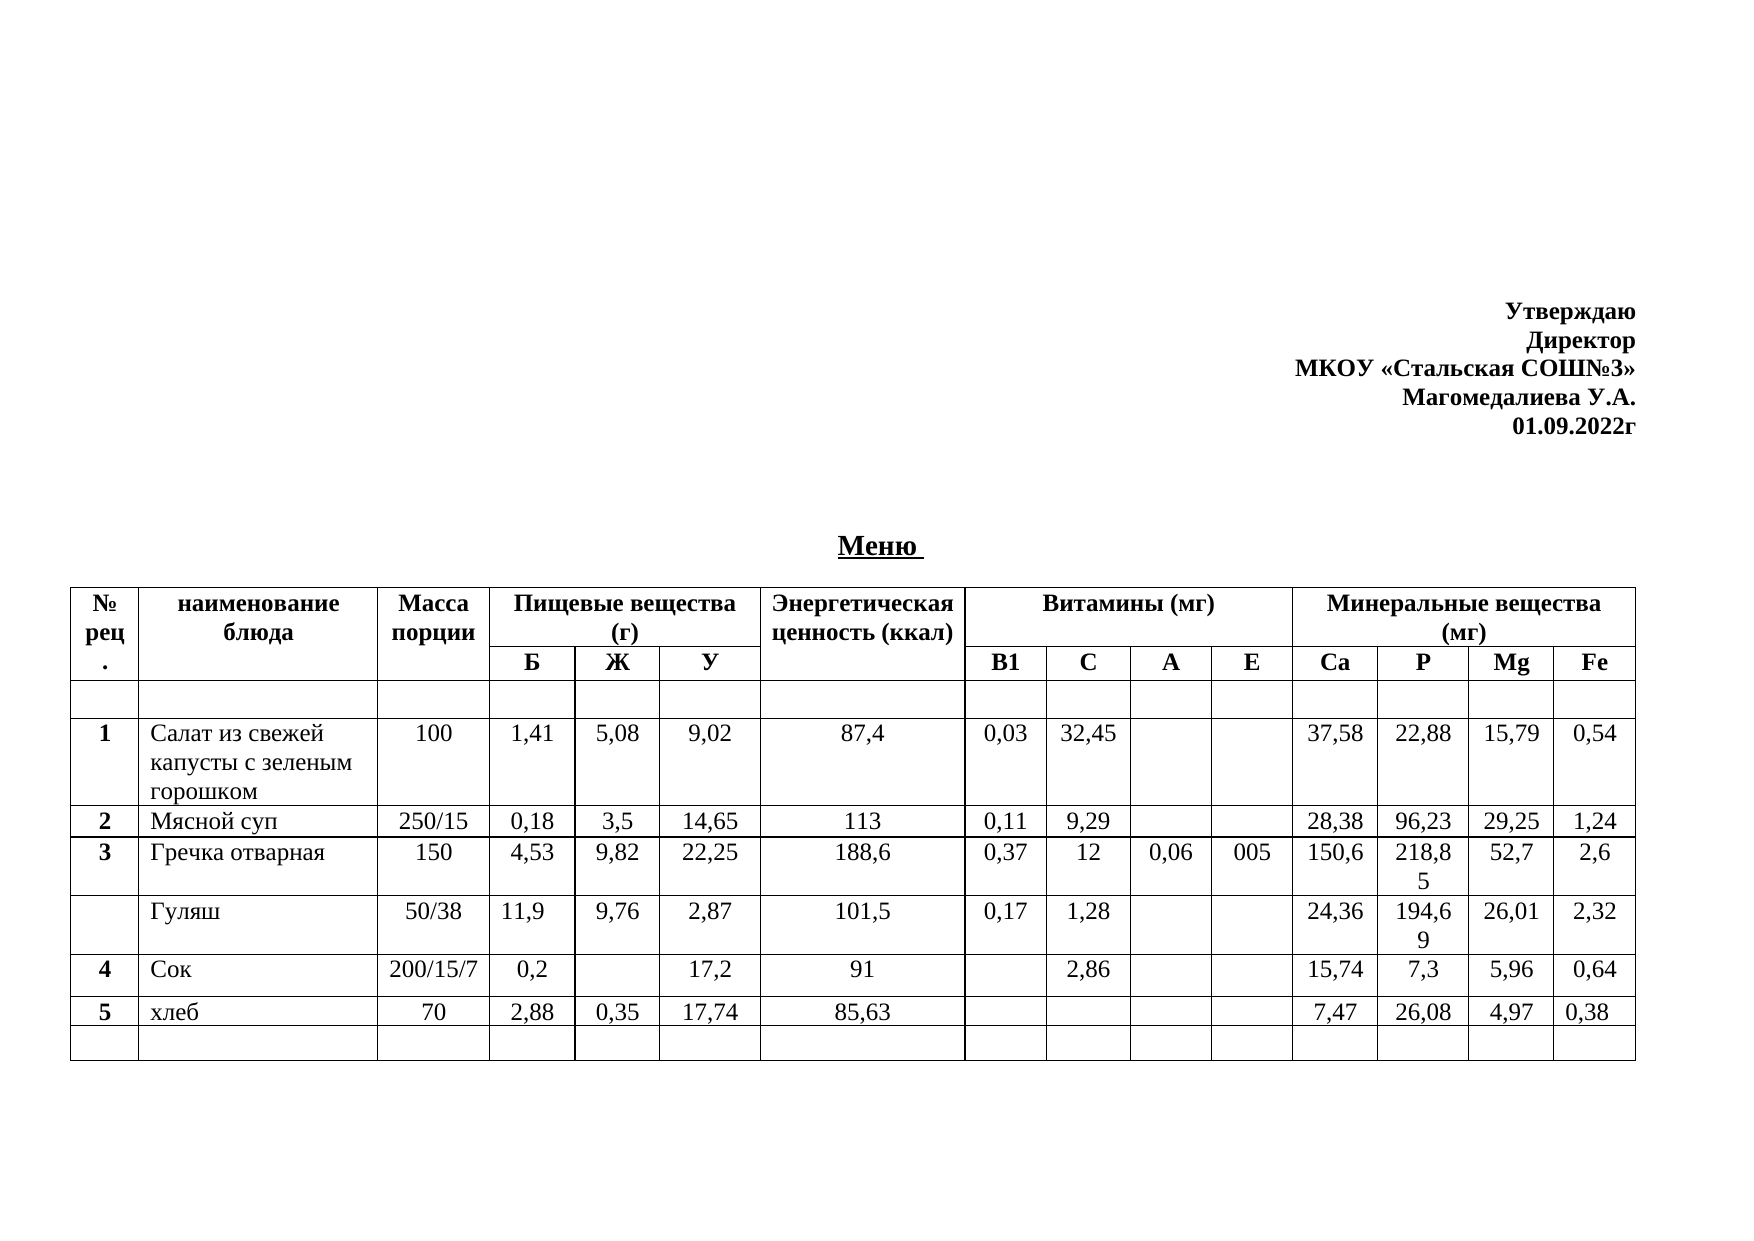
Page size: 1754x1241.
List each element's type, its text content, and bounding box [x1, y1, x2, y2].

table_cell 1,24 [1554, 806, 1635, 836]
table_cell [490, 681, 574, 717]
table_cell [1047, 681, 1130, 717]
table_cell [1293, 1026, 1377, 1060]
table_cell [966, 681, 1046, 717]
table_cell [378, 681, 489, 717]
table_cell [1131, 681, 1211, 717]
table_cell 5 [71, 997, 138, 1025]
table_cell 22,88 [1378, 719, 1468, 805]
table_cell [139, 681, 377, 717]
table_cell 0,35 [576, 997, 659, 1025]
table_cell Салат из свежей капусты с зеленым горошком [139, 719, 377, 805]
table_cell А [1131, 647, 1211, 680]
table_cell Е [1212, 647, 1292, 680]
table_cell [660, 1026, 760, 1060]
table_cell 24,36 [1293, 896, 1377, 953]
table_cell [1212, 896, 1292, 953]
table_cell 4,53 [490, 838, 574, 895]
table_cell [1469, 1026, 1553, 1060]
table_header Масса порции [378, 588, 489, 680]
table_header Витамины (мг) [966, 588, 1292, 646]
table_cell 32,45 [1047, 719, 1130, 805]
table_cell 0,11 [966, 806, 1046, 836]
text Меню [118, 528, 1636, 561]
table_cell хлеб [139, 997, 377, 1025]
table_cell Ж [576, 647, 659, 680]
table_cell 17,74 [660, 997, 760, 1025]
table_cell [1131, 896, 1211, 953]
table_cell 85,63 [761, 997, 964, 1025]
table_cell 2,32 [1554, 896, 1635, 953]
table_cell [761, 681, 964, 717]
table_cell 0,54 [1554, 719, 1635, 805]
table_cell 2,87 [660, 896, 760, 953]
table_cell 200/15/7 [378, 955, 489, 996]
table_cell [71, 681, 138, 717]
table_cell 1,28 [1047, 896, 1130, 953]
table_cell [966, 1026, 1046, 1060]
table_cell [1212, 955, 1292, 996]
table_cell 29,25 [1469, 806, 1553, 836]
table_cell [1047, 1026, 1130, 1060]
table_header наименование блюда [139, 588, 377, 680]
table_cell Fе [1554, 647, 1635, 680]
table_cell В1 [966, 647, 1046, 680]
table_cell [1212, 1026, 1292, 1060]
table_cell [576, 681, 659, 717]
table_cell 1 [71, 719, 138, 805]
text 01.09.2022г [118, 411, 1636, 440]
table_header № рец. [71, 588, 138, 680]
table_cell [1293, 681, 1377, 717]
table_cell 17,2 [660, 955, 760, 996]
text Магомедалиева У.А. [118, 382, 1636, 411]
text Утверждаю [118, 296, 1636, 325]
table_cell 9,29 [1047, 806, 1130, 836]
table_cell 7,47 [1293, 997, 1377, 1025]
table_cell [1131, 1026, 1211, 1060]
table_cell [966, 997, 1046, 1025]
table_cell 100 [378, 719, 489, 805]
table_cell 0,64 [1554, 955, 1635, 996]
table_cell [378, 1026, 489, 1060]
table_cell 5,08 [576, 719, 659, 805]
table_cell 150,6 [1293, 838, 1377, 895]
table_cell 0,2 [490, 955, 574, 996]
table_cell 2,88 [490, 997, 574, 1025]
table_cell Гуляш [139, 896, 377, 953]
table_cell Р [1378, 647, 1468, 680]
table_cell 28,38 [1293, 806, 1377, 836]
table_cell [1554, 681, 1635, 717]
table_cell 0,38 [1554, 997, 1635, 1025]
table_cell 2,6 [1554, 838, 1635, 895]
table_cell [1212, 719, 1292, 805]
table_cell [139, 1026, 377, 1060]
table_cell 15,74 [1293, 955, 1377, 996]
table_cell 14,65 [660, 806, 760, 836]
table_cell 7,3 [1378, 955, 1468, 996]
table_cell 9,82 [576, 838, 659, 895]
table_cell 2 [71, 806, 138, 836]
table_cell 0,06 [1131, 838, 1211, 895]
table_cell [1131, 997, 1211, 1025]
table_cell [1212, 997, 1292, 1025]
table_header Энергетическая ценность (ккал) [761, 588, 964, 680]
table_cell 22,25 [660, 838, 760, 895]
table_cell 96,23 [1378, 806, 1468, 836]
text МКОУ «Стальская СОШ№3» [118, 353, 1636, 382]
table_cell 37,58 [1293, 719, 1377, 805]
table_cell [1378, 1026, 1468, 1060]
table_cell [1554, 1026, 1635, 1060]
table_cell [490, 1026, 574, 1060]
table_cell 12 [1047, 838, 1130, 895]
table_cell 2,86 [1047, 955, 1130, 996]
table_cell 9,76 [576, 896, 659, 953]
table_cell 87,4 [761, 719, 964, 805]
table_cell [1047, 997, 1130, 1025]
table_cell 250/15 [378, 806, 489, 836]
table_cell 3 [71, 838, 138, 895]
table_cell 1,41 [490, 719, 574, 805]
table_cell Гречка отварная [139, 838, 377, 895]
table_cell 0,18 [490, 806, 574, 836]
table_cell Мg [1469, 647, 1553, 680]
table_cell 150 [378, 838, 489, 895]
table_cell [761, 1026, 964, 1060]
table_cell 11,9 [490, 896, 574, 953]
table_cell 005 [1212, 838, 1292, 895]
table_cell 3,5 [576, 806, 659, 836]
table_cell [1131, 955, 1211, 996]
table_header Минеральные вещества (мг) [1293, 588, 1635, 646]
table_cell 26,01 [1469, 896, 1553, 953]
table_cell [1131, 806, 1211, 836]
table_cell [1469, 681, 1553, 717]
table_cell [660, 681, 760, 717]
table_cell 4 [71, 955, 138, 996]
table_cell 50/38 [378, 896, 489, 953]
table_header Пищевые вещества (г) [490, 588, 760, 646]
table_cell Б [490, 647, 574, 680]
table_cell 194,69 [1378, 896, 1468, 953]
table_cell 218,85 [1378, 838, 1468, 895]
table_cell 26,08 [1378, 997, 1468, 1025]
table_cell Мясной суп [139, 806, 377, 836]
table_cell 0,37 [966, 838, 1046, 895]
table_cell Сок [139, 955, 377, 996]
table_cell [576, 1026, 659, 1060]
table_cell [1378, 681, 1468, 717]
table_cell 188,6 [761, 838, 964, 895]
table_cell 15,79 [1469, 719, 1553, 805]
table_cell 0,03 [966, 719, 1046, 805]
table_cell [966, 955, 1046, 996]
table_cell [1212, 681, 1292, 717]
table_cell [576, 955, 659, 996]
table_cell У [660, 647, 760, 680]
table_cell [71, 896, 138, 953]
table_cell [1131, 719, 1211, 805]
table_cell [1212, 806, 1292, 836]
table_cell 52,7 [1469, 838, 1553, 895]
table_cell 0,17 [966, 896, 1046, 953]
table_cell 70 [378, 997, 489, 1025]
table_cell С [1047, 647, 1130, 680]
table_cell 91 [761, 955, 964, 996]
text Директор [118, 325, 1636, 353]
table_cell Са [1293, 647, 1377, 680]
table_cell 5,96 [1469, 955, 1553, 996]
table_cell 4,97 [1469, 997, 1553, 1025]
table_cell 113 [761, 806, 964, 836]
table_cell 9,02 [660, 719, 760, 805]
table_cell [71, 1026, 138, 1060]
table_cell 101,5 [761, 896, 964, 953]
